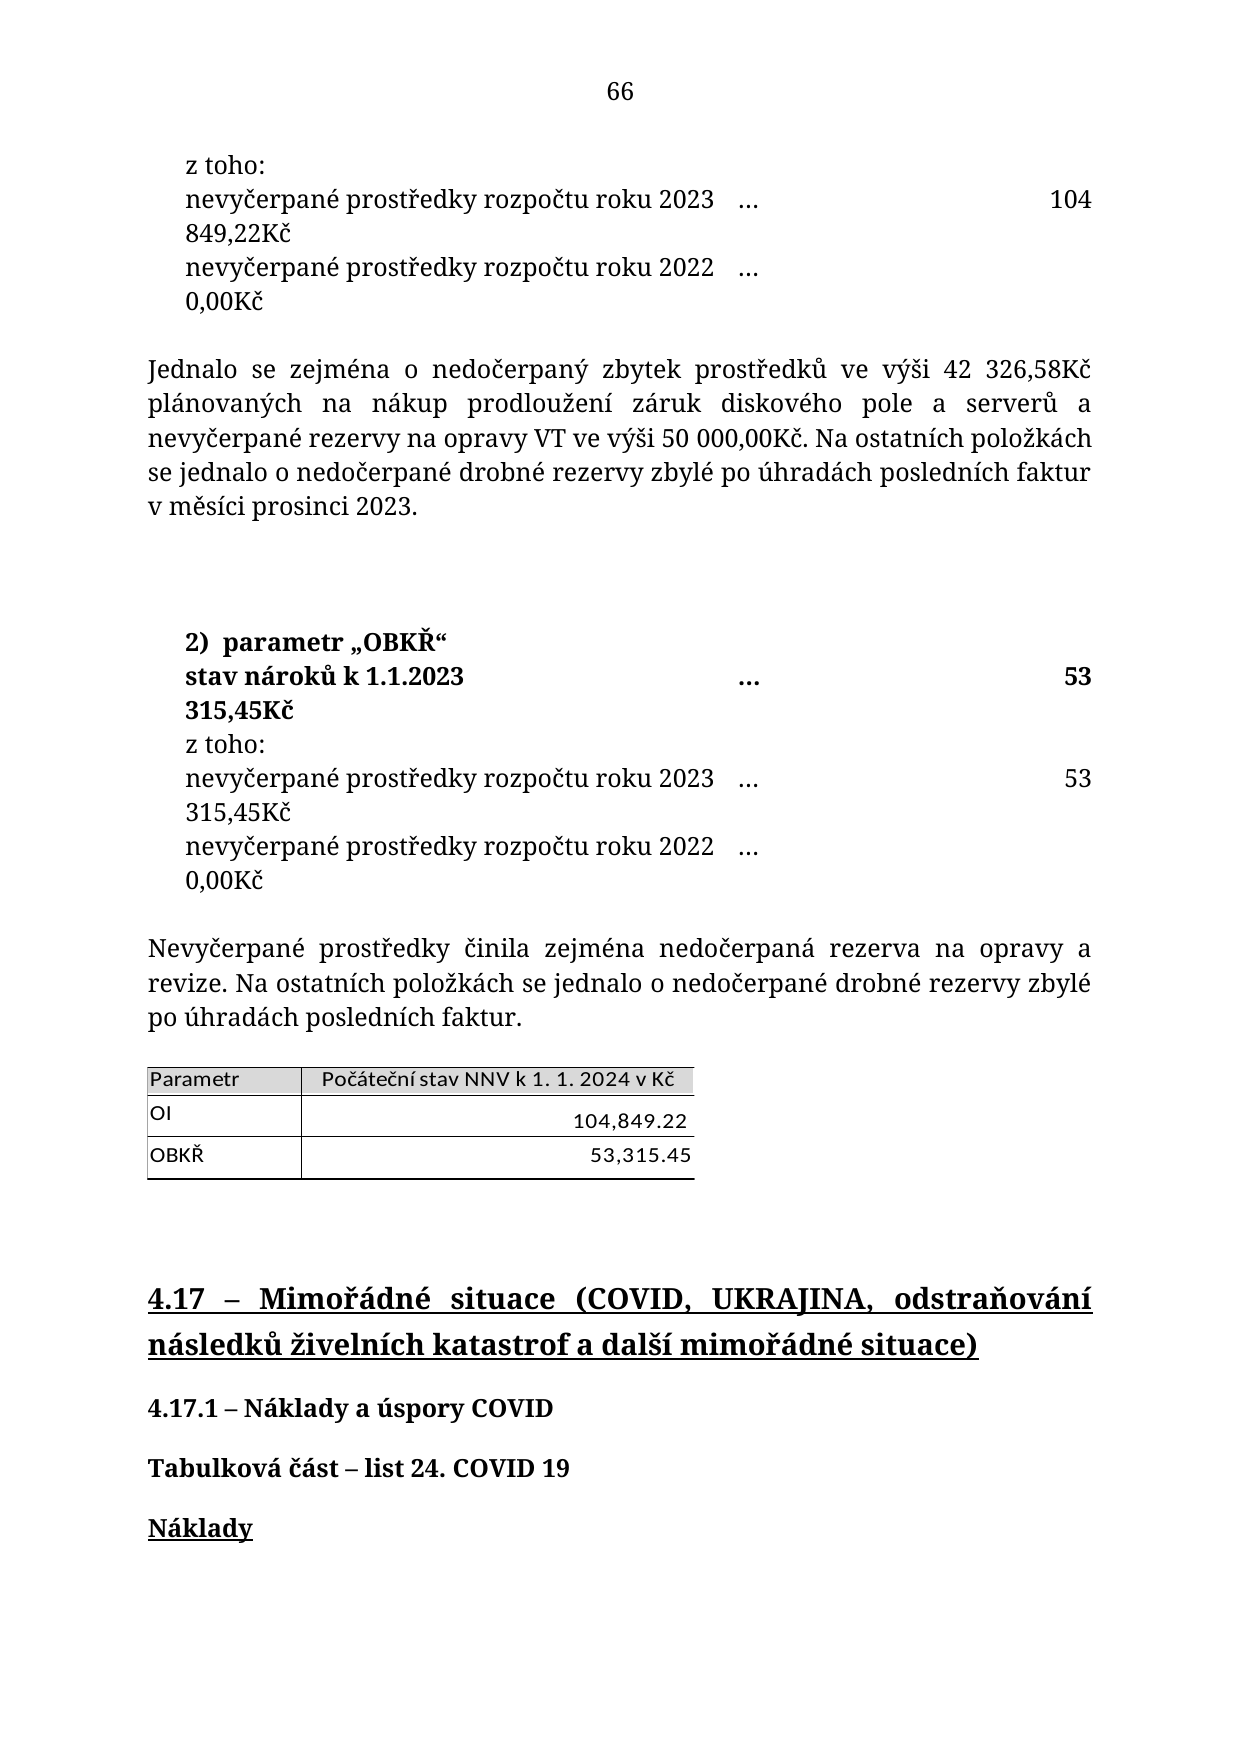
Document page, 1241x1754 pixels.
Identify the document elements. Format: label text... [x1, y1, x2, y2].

text Nevyčerpané prostředky činila zejména nedočerpaná rezerva na opravy a revize. Na ostatních položkách se jednalo o nedočerpané drobné rezervy zbylé po úhradách posledních faktur. [148, 931, 1092, 1033]
text z toho: [185, 727, 1092, 761]
text nevyčerpané prostředky rozpočtu roku 2022 … 0,00Kč [185, 250, 1092, 318]
text 4.17 – Mimořádné situace (COVID, UKRAJINA, odstraňování následků živelních katastrof a další mimořádné situace) [148, 1314, 1092, 1364]
text Jednalo se zejména o nedočerpaný zbytek prostředků ve výši 42 326,58Kč plánovaných na nákup prodloužení záruk diskového pole a serverů a nevyčerpané rezervy na opravy VT ve výši 50 000,00Kč. Na ostatních položkách se jednalo o nedočerpané drobné rezervy zbylé po úhradách posledních faktur v měsíci prosinci 2023. [148, 352, 1092, 522]
text z toho: [185, 148, 1092, 182]
text 4.17 – Mimořádné situace (COVID, UKRAJINA, odstraňování následků živelních katastrof a další mimořádné situace) [148, 1278, 1092, 1312]
text nevyčerpané prostředky rozpočtu roku 2023 … 104 849,22Kč [185, 182, 1092, 250]
text stav nároků k 1.1.2023 … 53 315,45Kč [185, 659, 1092, 727]
text nevyčerpané prostředky rozpočtu roku 2023 … 53 315,45Kč [185, 761, 1092, 829]
text Náklady [148, 1510, 1092, 1544]
text 4.17.1 – Náklady a úspory COVID [148, 1390, 1092, 1424]
list parametr „OBKŘ“ [185, 624, 1092, 659]
text Tabulková část – list 24. COVID 19 [148, 1450, 1092, 1484]
text nevyčerpané prostředky rozpočtu roku 2022 … 0,00Kč [185, 829, 1092, 897]
